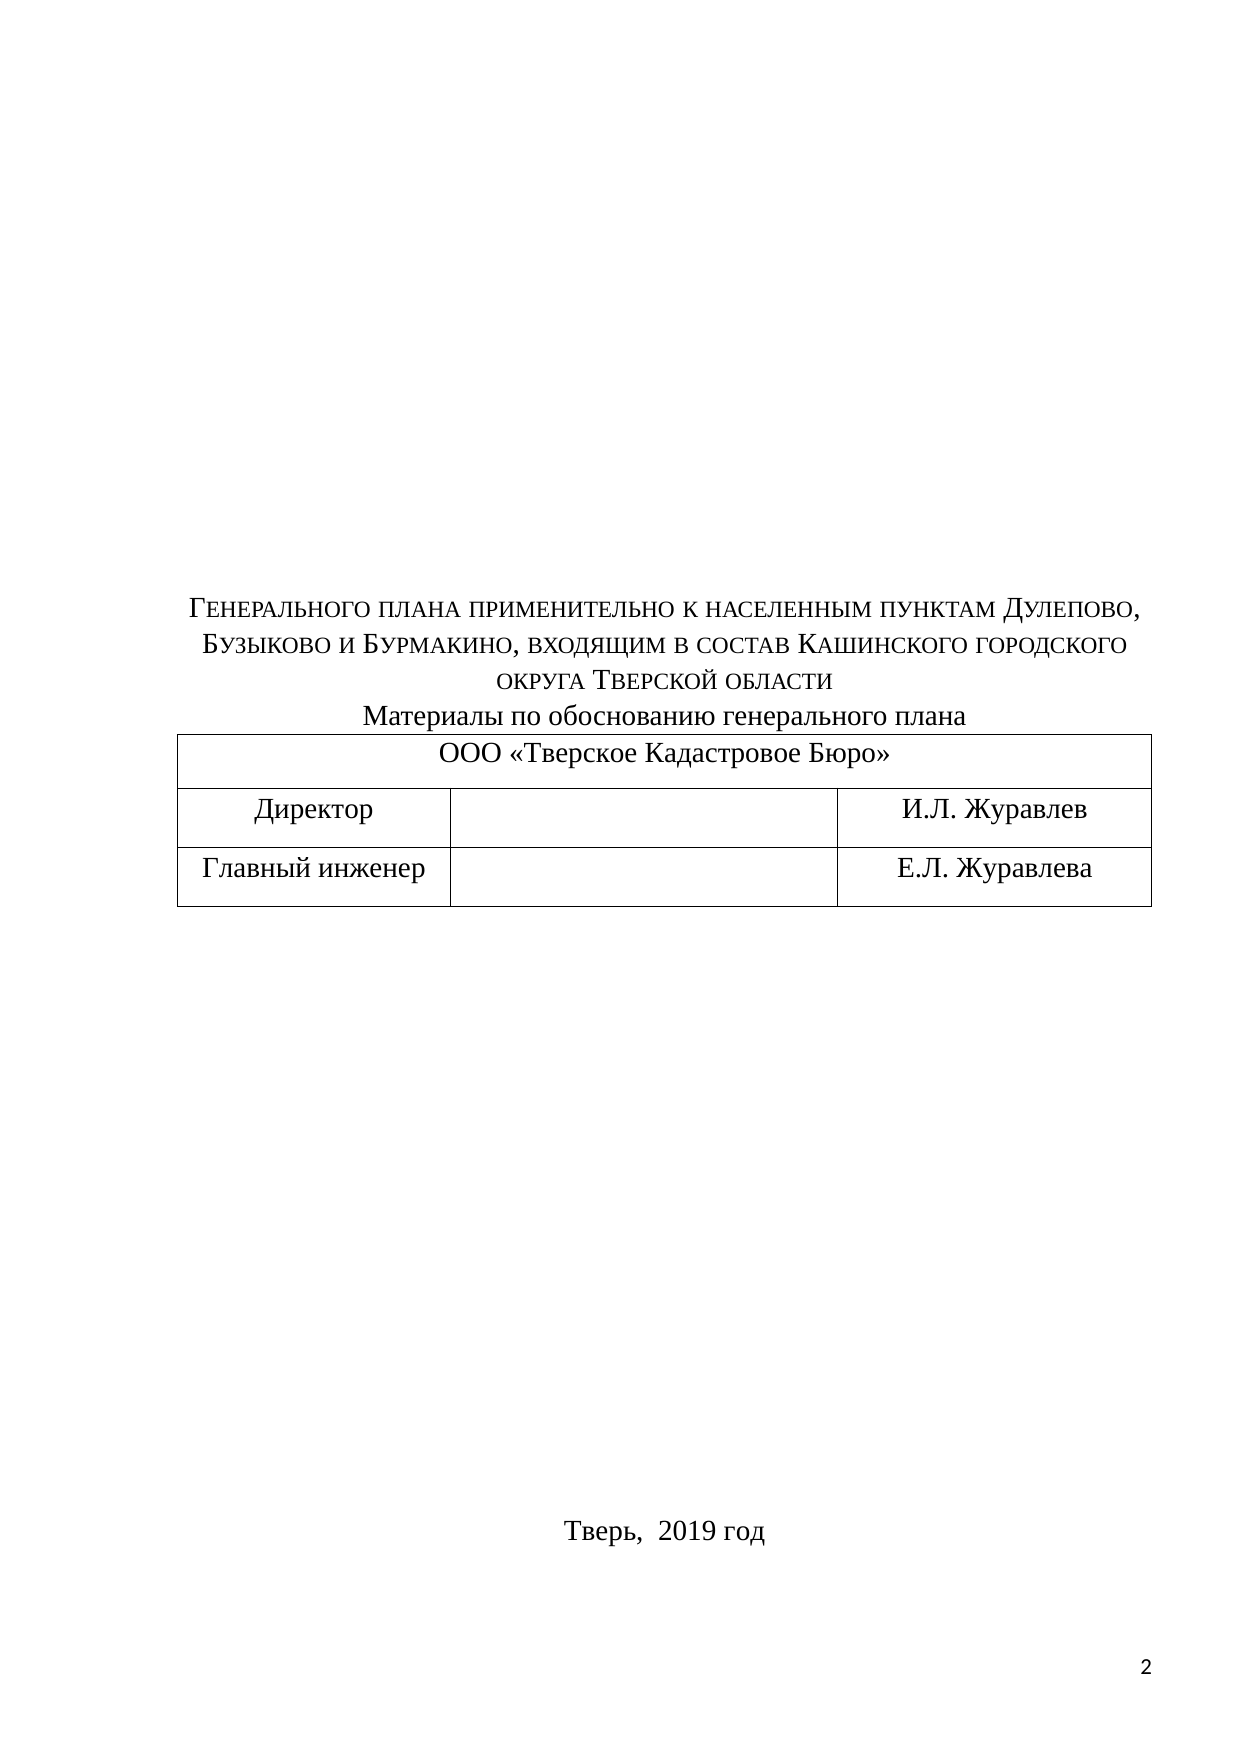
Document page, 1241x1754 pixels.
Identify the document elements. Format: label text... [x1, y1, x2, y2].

text Тверь, 2019 год [177, 1513, 1152, 1546]
table_cell [451, 789, 837, 847]
table_header ООО «Тверское Кадастровое Бюро» [178, 735, 1151, 788]
table_cell Директор [178, 789, 450, 847]
table_cell [451, 848, 837, 906]
table_cell Главный инженер [178, 848, 450, 906]
table_cell Е.Л. Журавлева [838, 848, 1151, 906]
text Генерального плана применительно к населенным пунктам Дулепово, Бузыково и Бурмакино, входящим в состав Кашинского городского округа Тверской области Материалы по обоснованию генерального плана [177, 590, 1152, 732]
table_cell И.Л. Журавлев [838, 789, 1151, 847]
